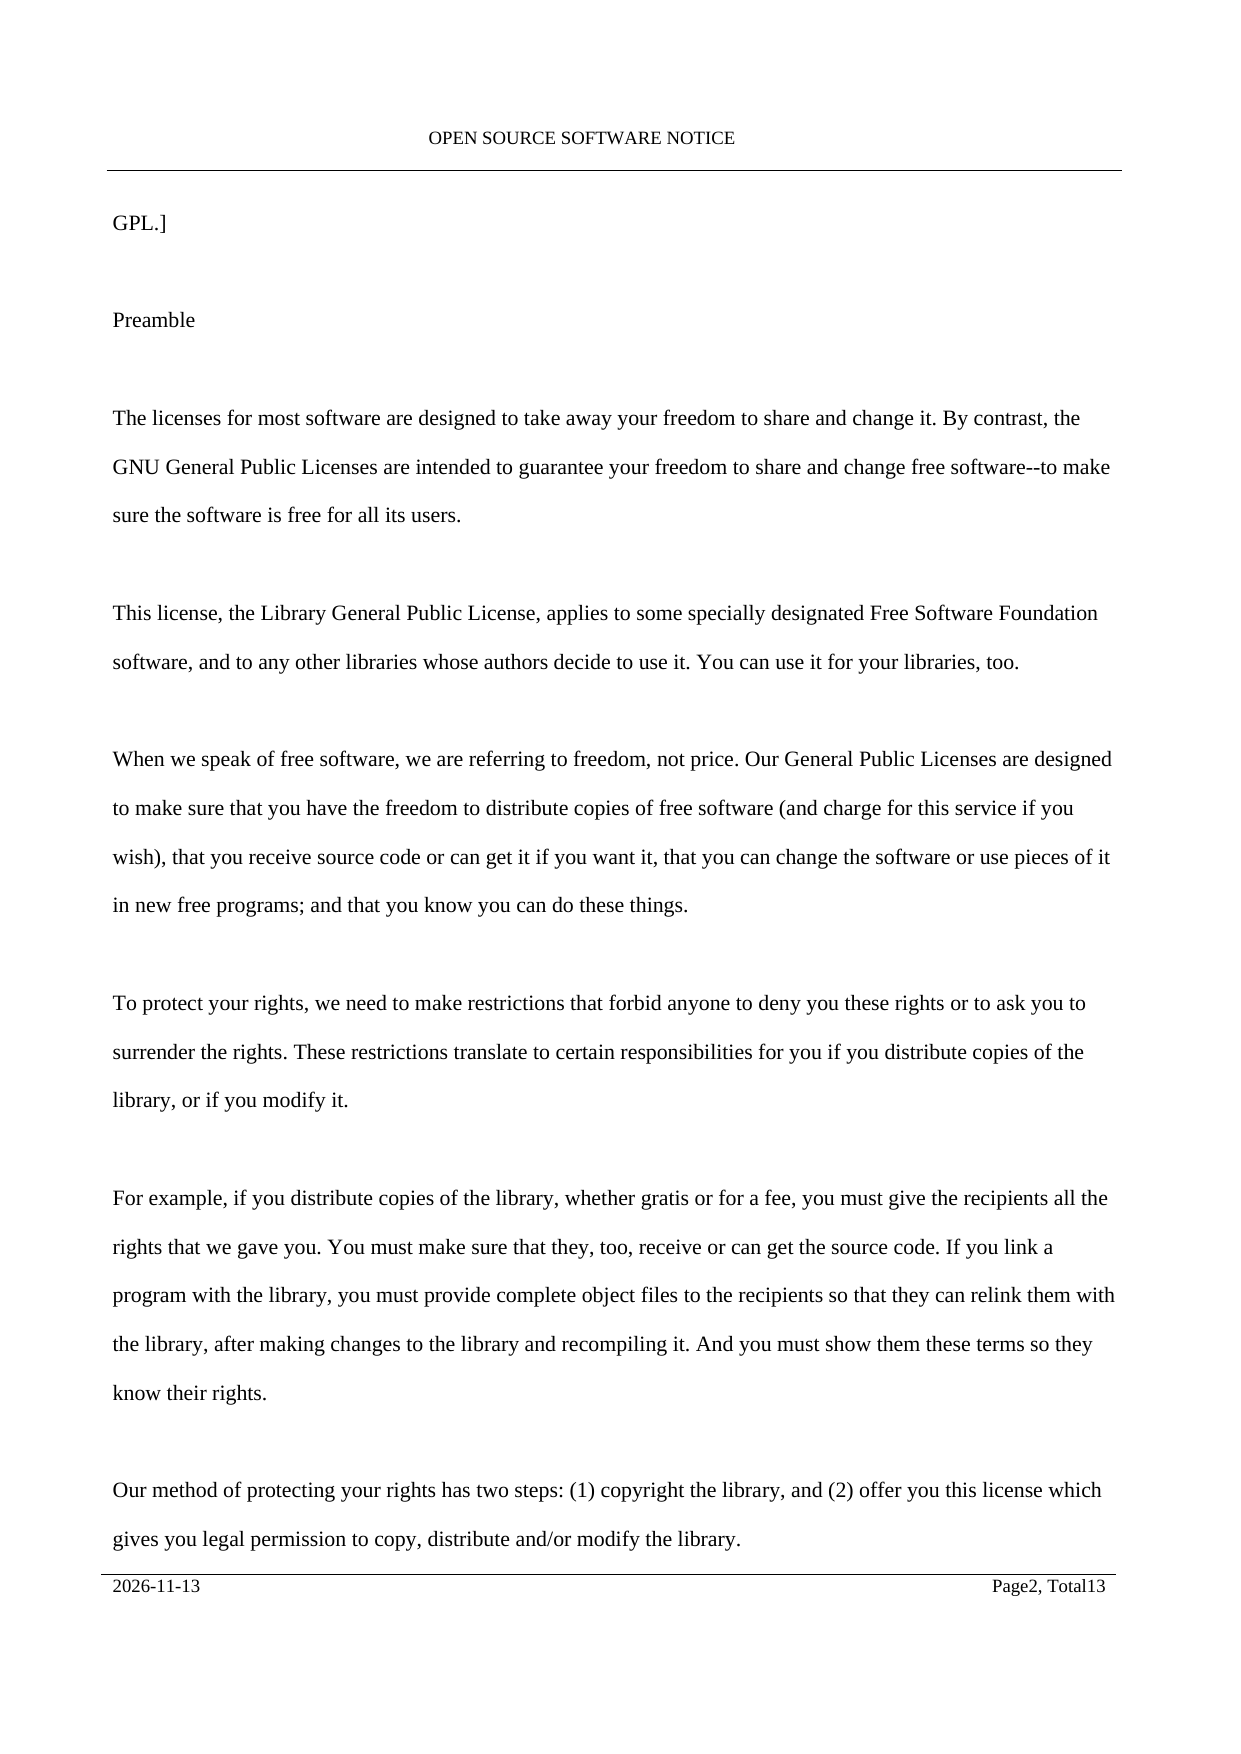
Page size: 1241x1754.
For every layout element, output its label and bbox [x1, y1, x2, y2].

text [112, 206, 1128, 1555]
